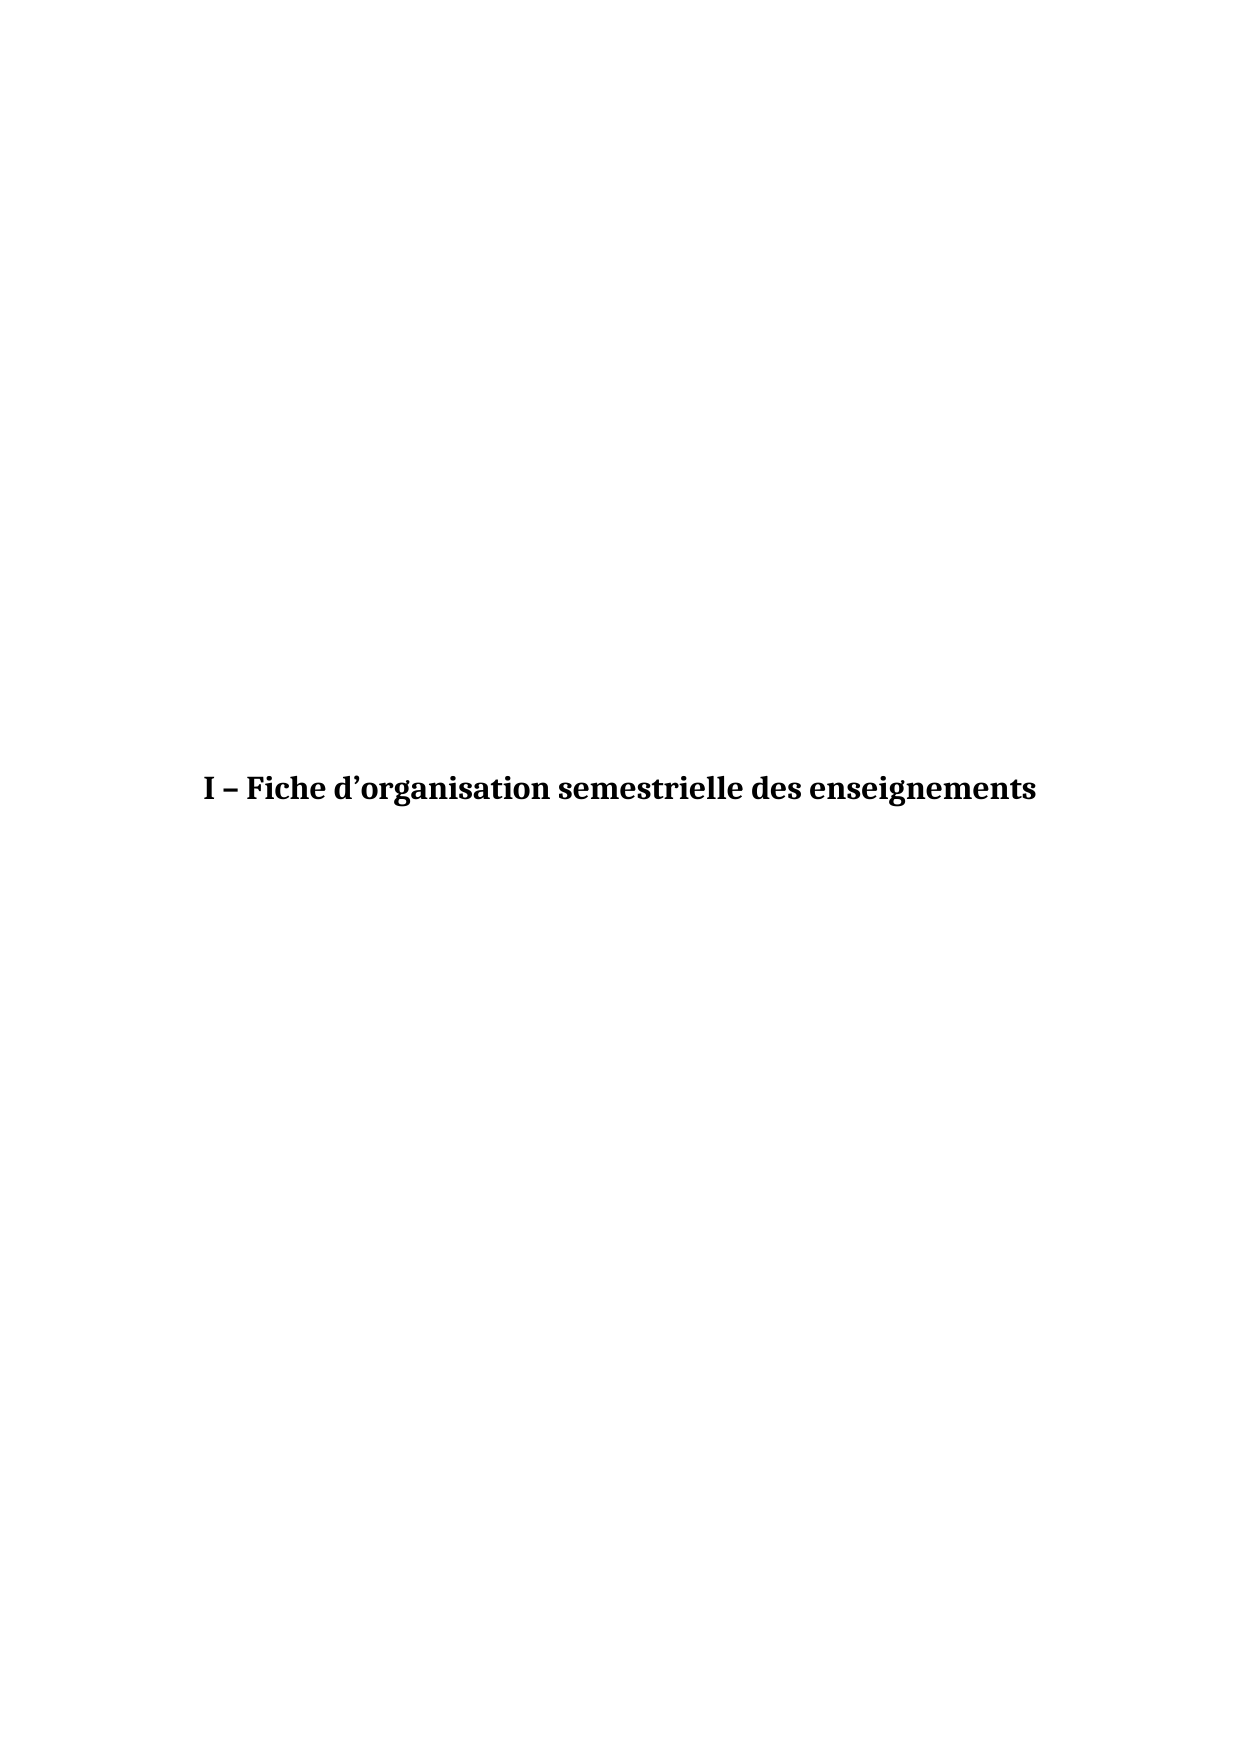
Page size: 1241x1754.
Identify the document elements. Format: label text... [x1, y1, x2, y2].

text I – Fiche d’organisation semestrielle des enseignements [118, 770, 1122, 808]
